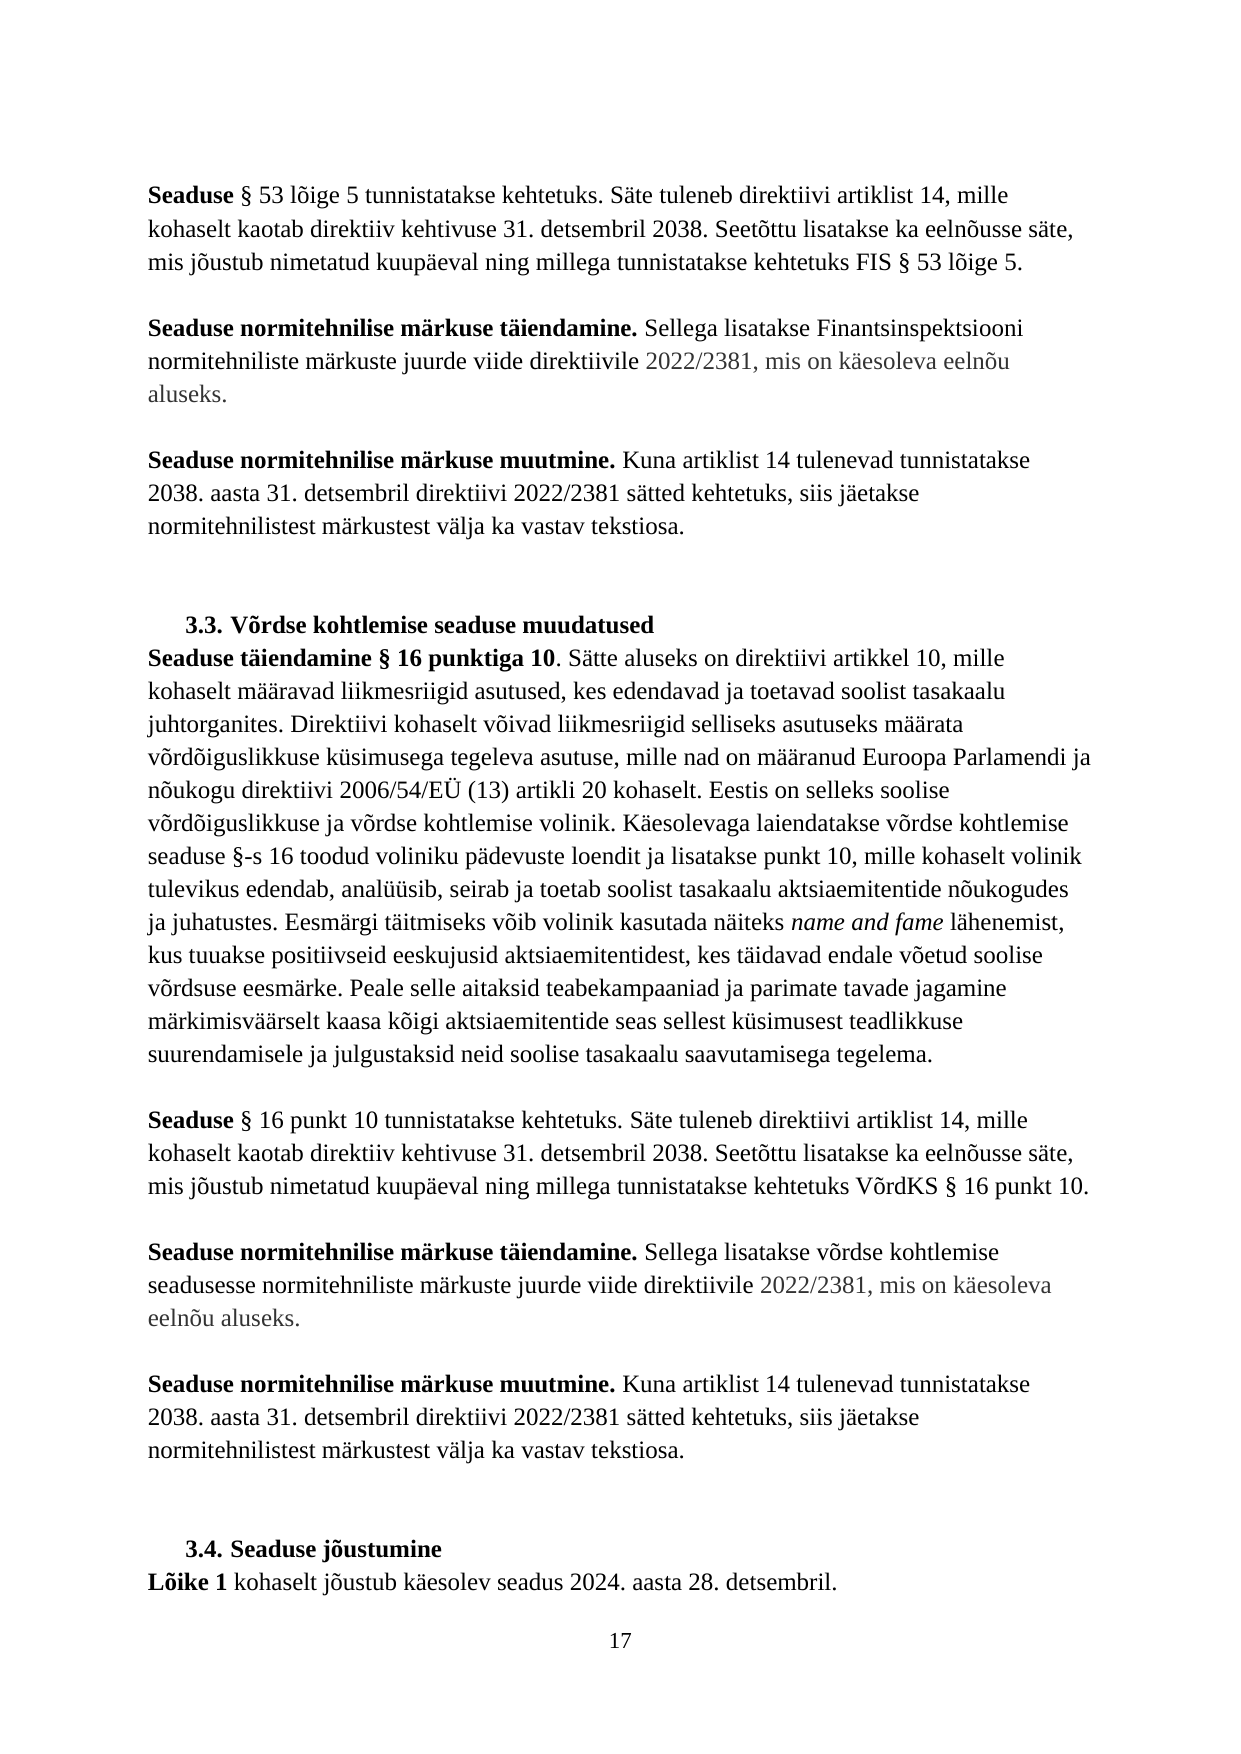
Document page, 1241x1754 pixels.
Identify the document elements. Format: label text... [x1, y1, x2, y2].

text Seaduse normitehnilise märkuse muutmine. Kuna artiklist 14 tulenevad tunnistatakse 2038. aasta 31. detsembril direktiivi 2022/2381 sätted kehtetuks, siis jäetakse normitehnilistest märkustest välja ka vastav tekstiosa. [148, 1369, 1093, 1464]
list Seaduse jõustumine [185, 1534, 1093, 1563]
text Seaduse § 53 lõige 5 tunnistatakse kehtetuks. Säte tuleneb direktiivi artiklist 14, mille kohaselt kaotab direktiiv kehtivuse 31. detsembril 2038. Seetõttu lisatakse ka eelnõusse säte, mis jõustub nimetatud kuupäeval ning millega tunnistatakse kehtetuks FIS § 53 lõige 5. [148, 181, 1093, 275]
text Lõike 1 kohaselt jõustub käesolev seadus 2024. aasta 28. detsembril. [148, 1567, 1093, 1596]
text Seaduse täiendamine § 16 punktiga 10. Sätte aluseks on direktiivi artikkel 10, mille kohaselt määravad liikmesriigid asutused, kes edendavad ja toetavad soolist tasakaalu juhtorganites. Direktiivi kohaselt võivad liikmesriigid selliseks asutuseks määrata võrdõiguslikkuse küsimusega tegeleva asutuse, mille nad on määranud Euroopa Parlamendi ja nõukogu direktiivi 2006/54/EÜ (13) artikli 20 kohaselt. Eestis on selleks soolise võrdõiguslikkuse ja võrdse kohtlemise volinik. Käesolevaga laiendatakse võrdse kohtlemise seaduse §-s 16 toodud voliniku pädevuste loendit ja lisatakse punkt 10, mille kohaselt volinik tulevikus edendab, analüüsib, seirab ja toetab soolist tasakaalu aktsiaemitentide nõukogudes ja juhatustes. Eesmärgi täitmiseks võib volinik kasutada näiteks name and fame lähenemist, kus tuuakse positiivseid eeskujusid aktsiaemitentidest, kes täidavad endale võetud soolise võrdsuse eesmärke. Peale selle aitaksid teabekampaaniad ja parimate tavade jagamine märkimisväärselt kaasa kõigi aktsiaemitentide seas sellest küsimusest teadlikkuse suurendamisele ja julgustaksid neid soolise tasakaalu saavutamisega tegelema. [148, 643, 1093, 1068]
text Seaduse normitehnilise märkuse muutmine. Kuna artiklist 14 tulenevad tunnistatakse 2038. aasta 31. detsembril direktiivi 2022/2381 sätted kehtetuks, siis jäetakse normitehnilistest märkustest välja ka vastav tekstiosa. [148, 445, 1093, 539]
text Seaduse normitehnilise märkuse täiendamine. Sellega lisatakse võrdse kohtlemise seadusesse normitehniliste märkuste juurde viide direktiivile 2022/2381, mis on käesoleva eelnõu aluseks. [148, 1237, 1093, 1332]
text Seaduse normitehnilise märkuse täiendamine. Sellega lisatakse Finantsinspektsiooni normitehniliste märkuste juurde viide direktiivile 2022/2381, mis on käesoleva eelnõu aluseks. [148, 313, 1093, 407]
list Võrdse kohtlemise seaduse muudatused [185, 610, 1093, 639]
text Seaduse § 16 punkt 10 tunnistatakse kehtetuks. Säte tuleneb direktiivi artiklist 14, mille kohaselt kaotab direktiiv kehtivuse 31. detsembril 2038. Seetõttu lisatakse ka eelnõusse säte, mis jõustub nimetatud kuupäeval ning millega tunnistatakse kehtetuks VõrdKS § 16 punkt 10. [148, 1105, 1093, 1200]
